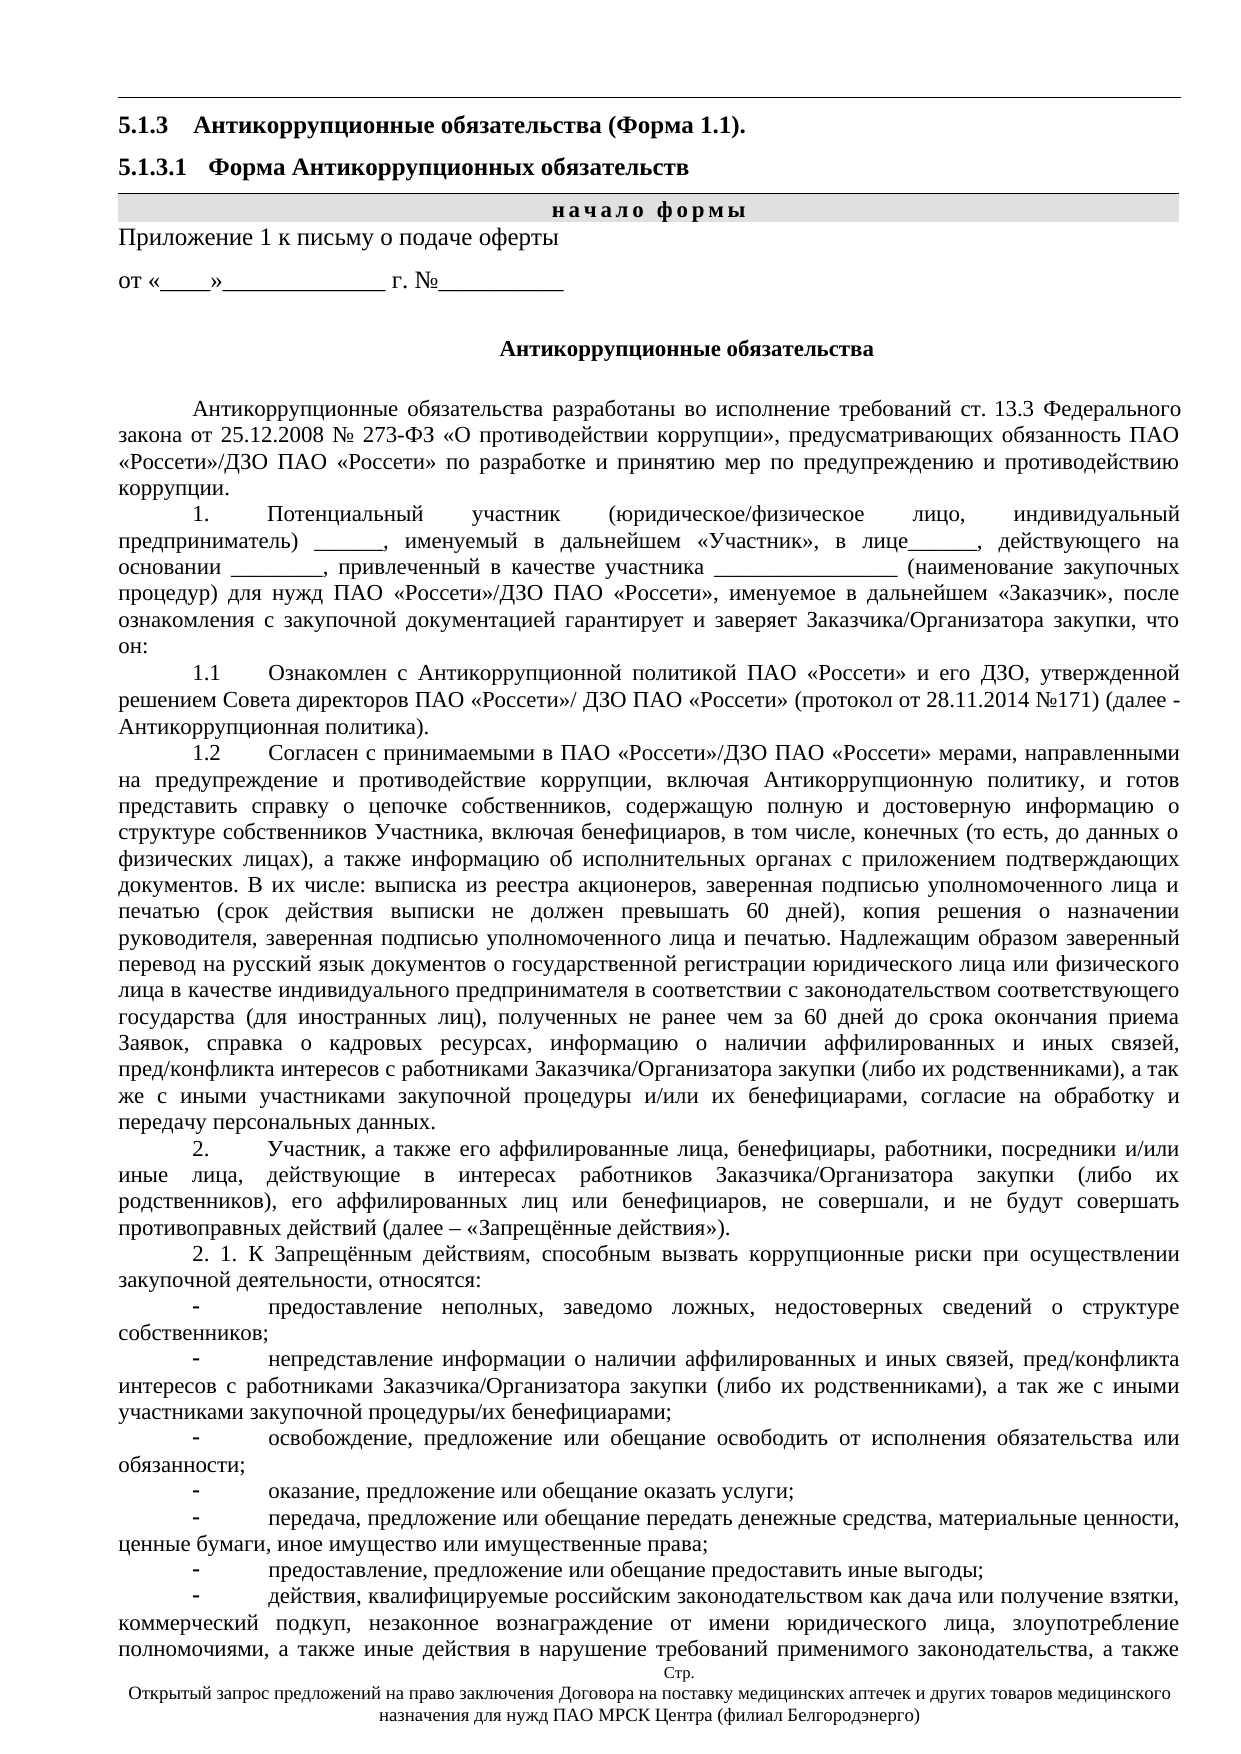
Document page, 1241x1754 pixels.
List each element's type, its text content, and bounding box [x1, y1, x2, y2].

text начало формы [118, 194, 1179, 222]
subtitle Антикоррупционные обязательства (Форма 1.1). [118, 111, 1181, 139]
subtitle Форма Антикоррупционных обязательств [118, 152, 1181, 181]
text Антикоррупционные обязательства разработаны во исполнение требований ст. 13.3 Федерального закона от 25.12.2008 № 273-ФЗ «О противодействии коррупции», предусматривающих обязанность ПАО «Россети»/ДЗО ПАО «Россети» по разработке и принятию мер по предупреждению и противодействию коррупции. [118, 395, 1181, 500]
list Согласен с принимаемыми в ПАО «Россети»/ДЗО ПАО «Россети» мерами, направленными на предупреждение и противодействие коррупции, включая Антикоррупционную политику, и готов представить справку о цепочке собственников, содержащую полную и достоверную информацию о структуре собственников Участника, включая бенефициаров, в том числе, конечных (то есть, до данных о физических лицах), а также информацию об исполнительных органах с приложением подтверждающих документов. В их числе: выписка из реестра акционеров, заверенная подписью уполномоченного лица и печатью (срок действия выписки не должен превышать 60 дней), копия решения о назначении руководителя, заверенная подписью уполномоченного лица и печатью. Надлежащим образом заверенный перевод на русский язык документов о государственной регистрации юридического лица или физического лица в качестве индивидуального предпринимателя в соответствии с законодательством соответствующего государства (для иностранных лиц), полученных не ранее чем за 60 дней до срока окончания приема Заявок, справка о кадровых ресурсах, информацию о наличии аффилированных и иных связей, пред/конфликта интересов с работниками Заказчика/Организатора закупки (либо их родственниками), а так же с иными участниками закупочной процедуры и/или их бенефициарами, согласие на обработку и передачу персональных данных. [118, 739, 1181, 1134]
list передача, предложение или обещание передать денежные средства, материальные ценности, ценные бумаги, иное имущество или имущественные права; [118, 1503, 1181, 1556]
list Потенциальный участник (юридическое/физическое лицо, индивидуальный предприниматель) ______, именуемый в дальнейшем «Участник», в лице______, действующего на основании ________, привлеченный в качестве участника ________________ (наименование закупочных процедур) для нужд ПАО «Россети»/ДЗО ПАО «Россети», именуемое в дальнейшем «Заказчик», после ознакомления с закупочной документацией гарантирует и заверяет Заказчика/Организатора закупки, что он: [118, 500, 1181, 658]
list непредставление информации о наличии аффилированных и иных связей, пред/конфликта интересов с работниками Заказчика/Организатора закупки (либо их родственниками), а так же с иными участниками закупочной процедуры/их бенефициарами; [118, 1345, 1181, 1424]
list предоставление неполных, заведомо ложных, недостоверных сведений о структуре собственников; [118, 1293, 1181, 1345]
text от «____»_____________ г. №__________ [118, 266, 1181, 294]
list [118, 1583, 1181, 1662]
list Участник, а также его аффилированные лица, бенефициары, работники, посредники и/или иные лица, действующие в интересах работников Заказчика/Организатора закупки (либо их родственников), его аффилированных лиц или бенефициаров, не совершали, и не будут совершать противоправных действий (далее – «Запрещённые действия»). [118, 1134, 1181, 1240]
text 2. 1. К Запрещённым действиям, способным вызвать коррупционные риски при осуществлении закупочной деятельности, относятся: [118, 1240, 1181, 1293]
text Приложение 1 к письму о подаче оферты [118, 222, 1181, 251]
list предоставление, предложение или обещание предоставить иные выгоды; [118, 1556, 1181, 1583]
list освобождение, предложение или обещание освободить от исполнения обязательства или обязанности; [118, 1424, 1181, 1477]
text 1.1 Ознакомлен с Антикоррупционной политикой ПАО «Россети» и его ДЗО, утвержденной решением Совета директоров ПАО «Россети»/ ДЗО ПАО «Россети» (протокол от 28.11.2014 №171) (далее - Антикоррупционная политика). [118, 658, 1181, 739]
list оказание, предложение или обещание оказать услуги; [118, 1477, 1181, 1503]
text Антикоррупционные обязательства [118, 335, 1181, 361]
